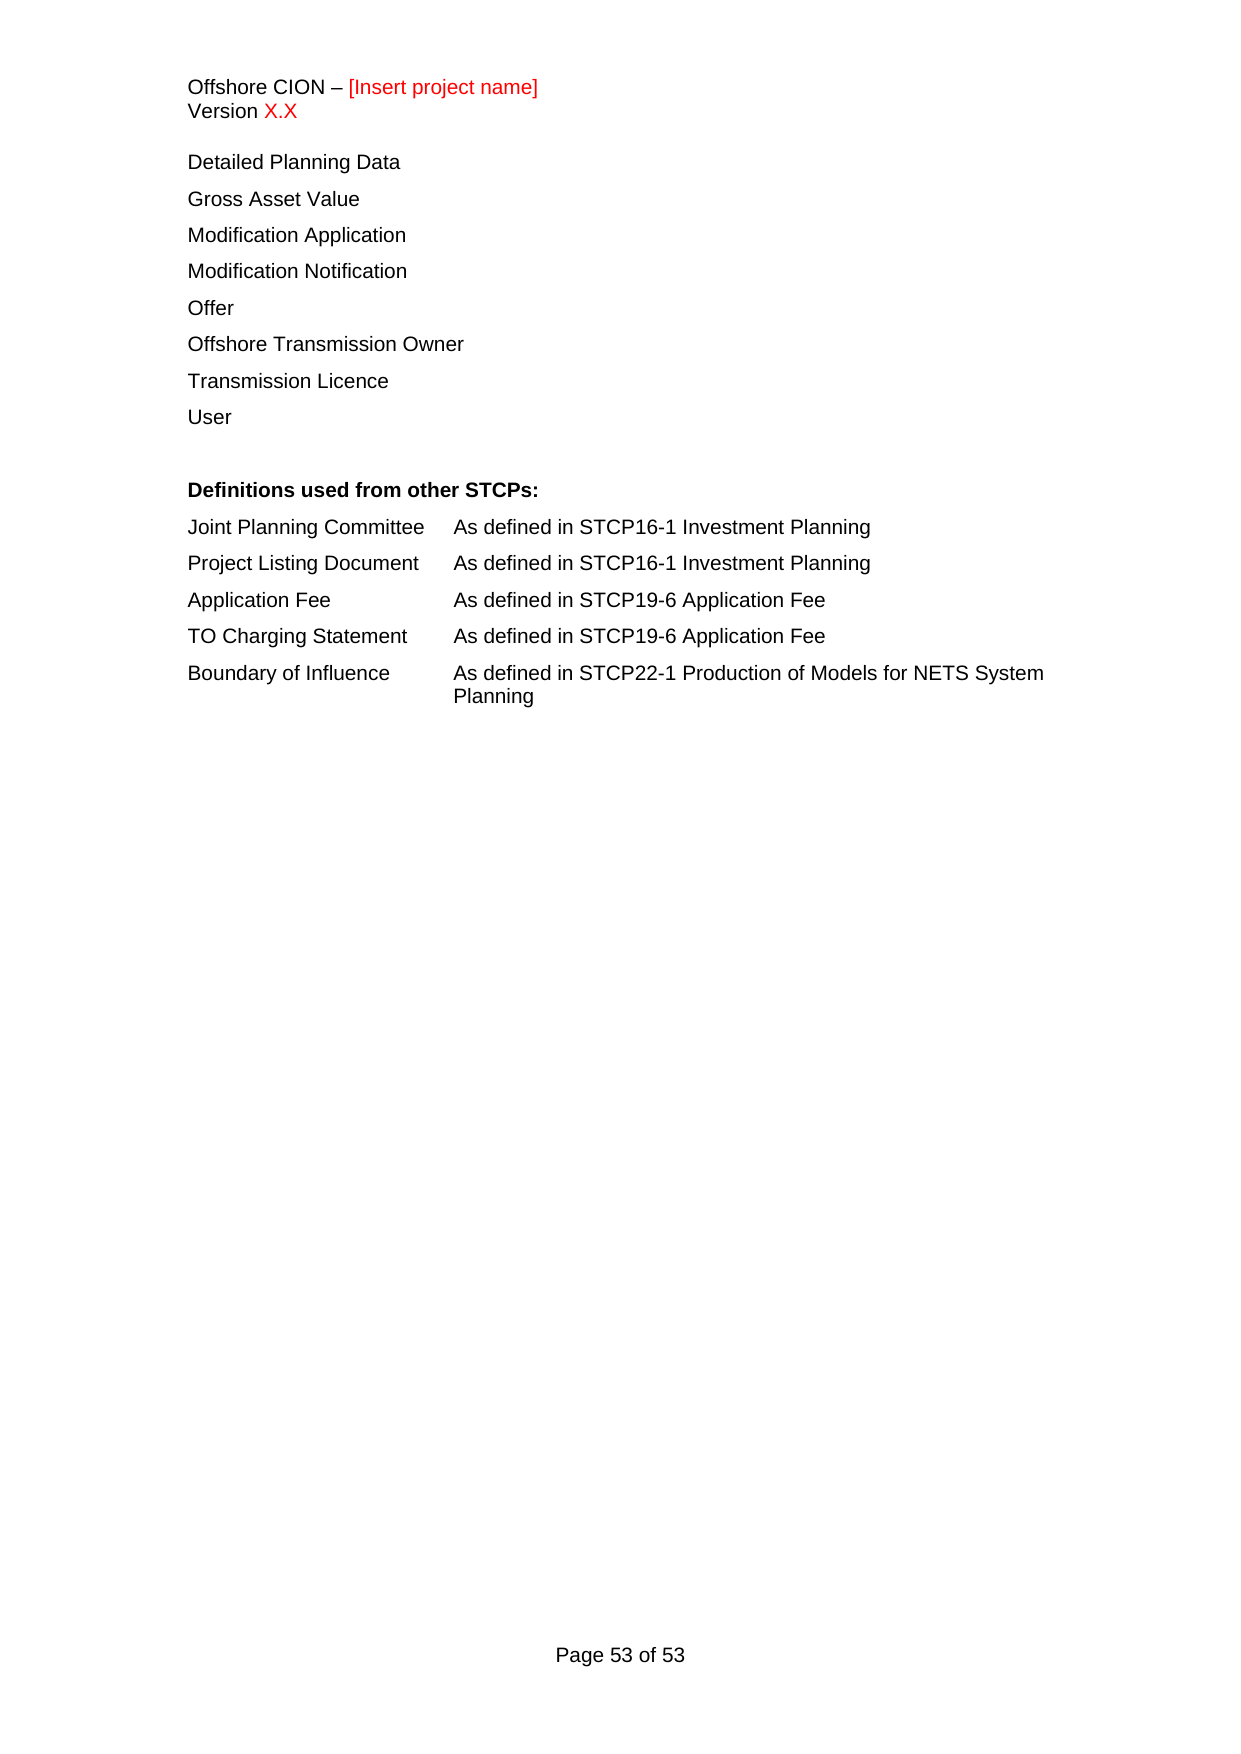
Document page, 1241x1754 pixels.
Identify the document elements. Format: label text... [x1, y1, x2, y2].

text Joint Planning Committee As defined in STCP16-1 Investment Planning [187, 514, 1053, 538]
text Modification Application [187, 223, 1053, 247]
text TO Charging Statement As defined in STCP19-6 Application Fee [187, 624, 1053, 648]
text Boundary of Influence As defined in STCP22-1 Production of Models for NETS System Planning [187, 660, 1053, 708]
text Offshore Transmission Owner [187, 332, 1053, 356]
text User [187, 405, 1053, 429]
text Offer [187, 296, 1053, 320]
text Application Fee As defined in STCP19-6 Application Fee [187, 587, 1053, 611]
text Project Listing Document As defined in STCP16-1 Investment Planning [187, 551, 1053, 575]
text Gross Asset Value [187, 186, 1053, 210]
text Detailed Planning Data [187, 150, 1053, 174]
text Definitions used from other STCPs: [187, 478, 1053, 502]
text Transmission Licence [187, 369, 1053, 393]
text Modification Notification [187, 259, 1053, 283]
